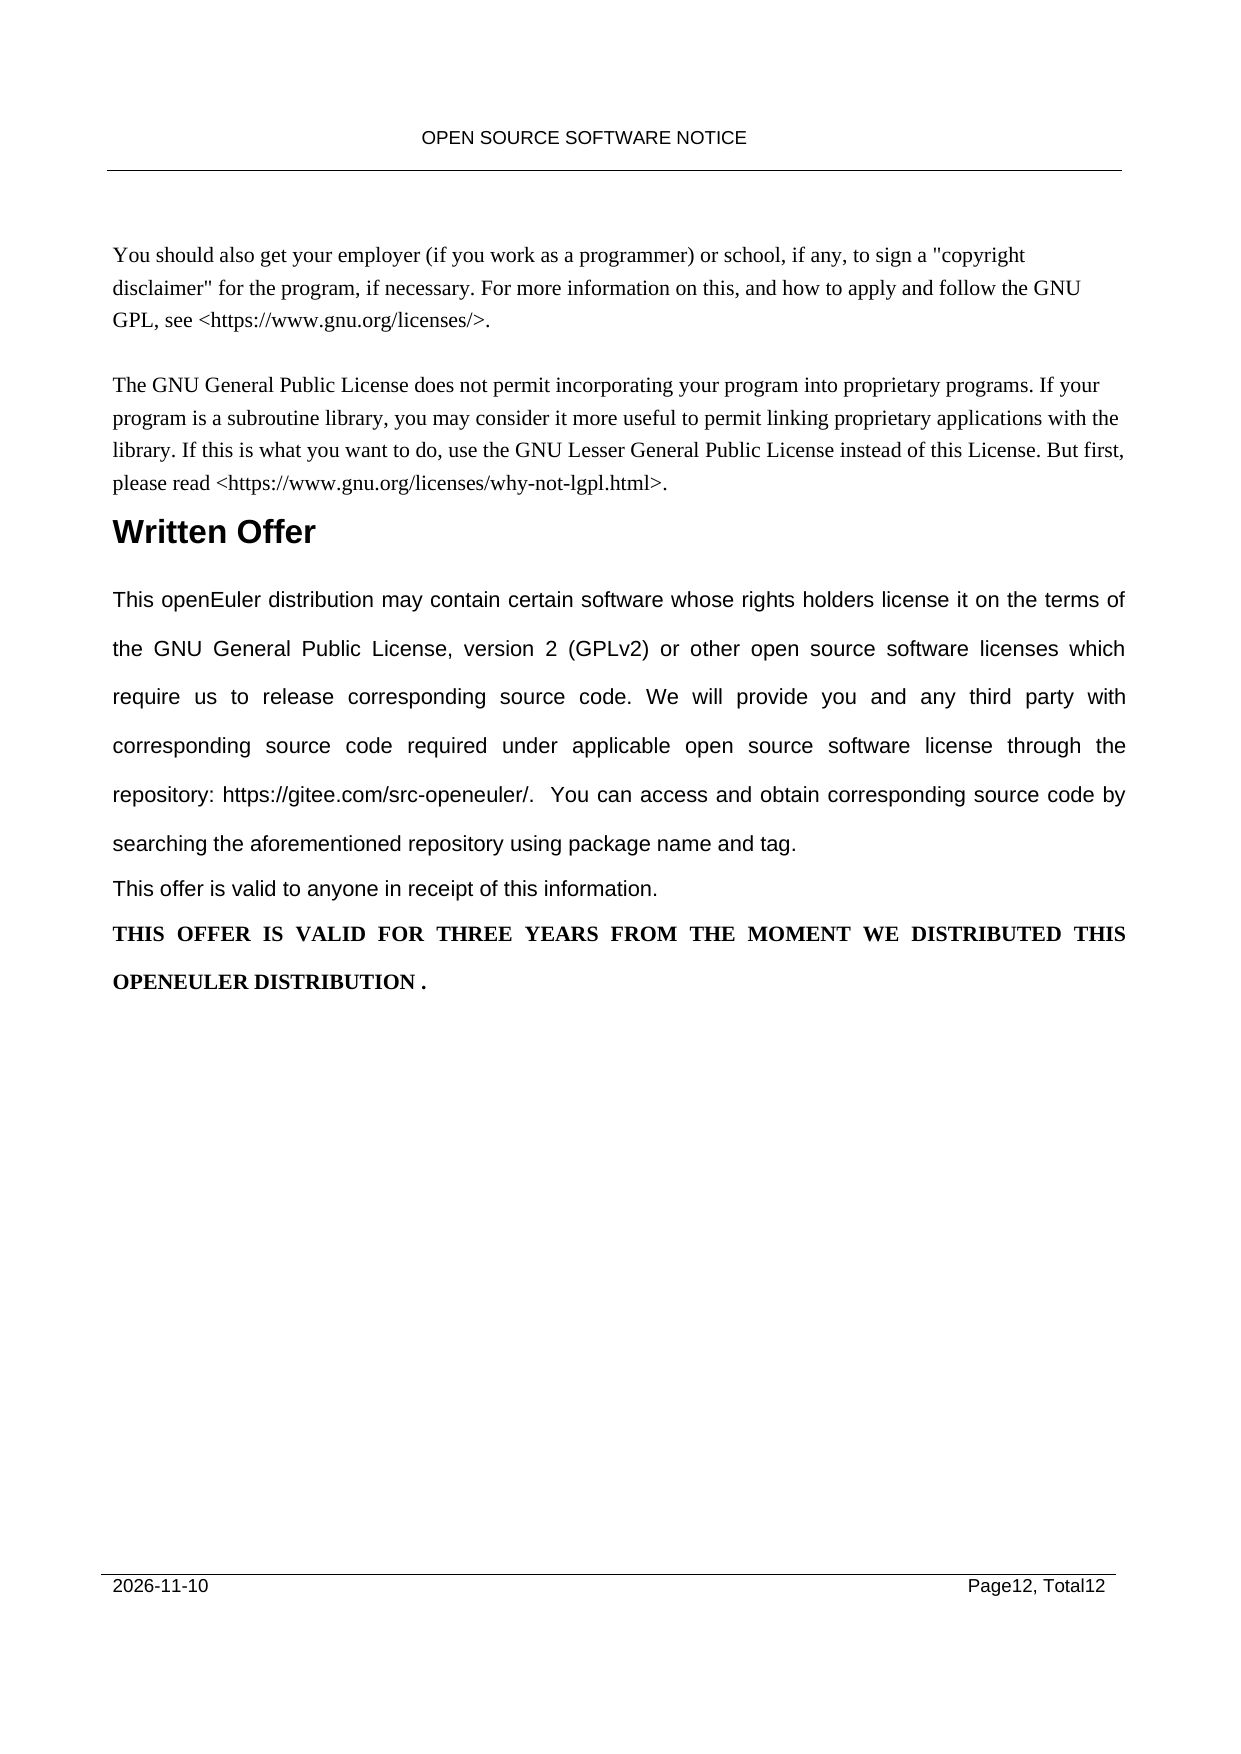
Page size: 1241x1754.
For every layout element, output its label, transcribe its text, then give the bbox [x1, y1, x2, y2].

text Written Offer [112, 499, 1128, 564]
text This openEuler distribution may contain certain software whose rights holders license it on the terms of the GNU General Public License, version 2 (GPLv2) or other open source software licenses which require us to release corresponding source code. We will provide you and any third party with corresponding source code required under applicable open source software license through the repository: https://gitee.com/src-openeuler/. You can access and obtain corresponding source code by searching the aforementioned repository using package name and tag. [112, 583, 1128, 859]
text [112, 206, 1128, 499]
text This offer is valid to anyone in receipt of this information. [112, 872, 1128, 904]
text THIS OFFER IS VALID FOR THREE YEARS FROM THE MOMENT WE DISTRIBUTED THIS OPENEULER DISTRIBUTION . [112, 917, 1128, 998]
